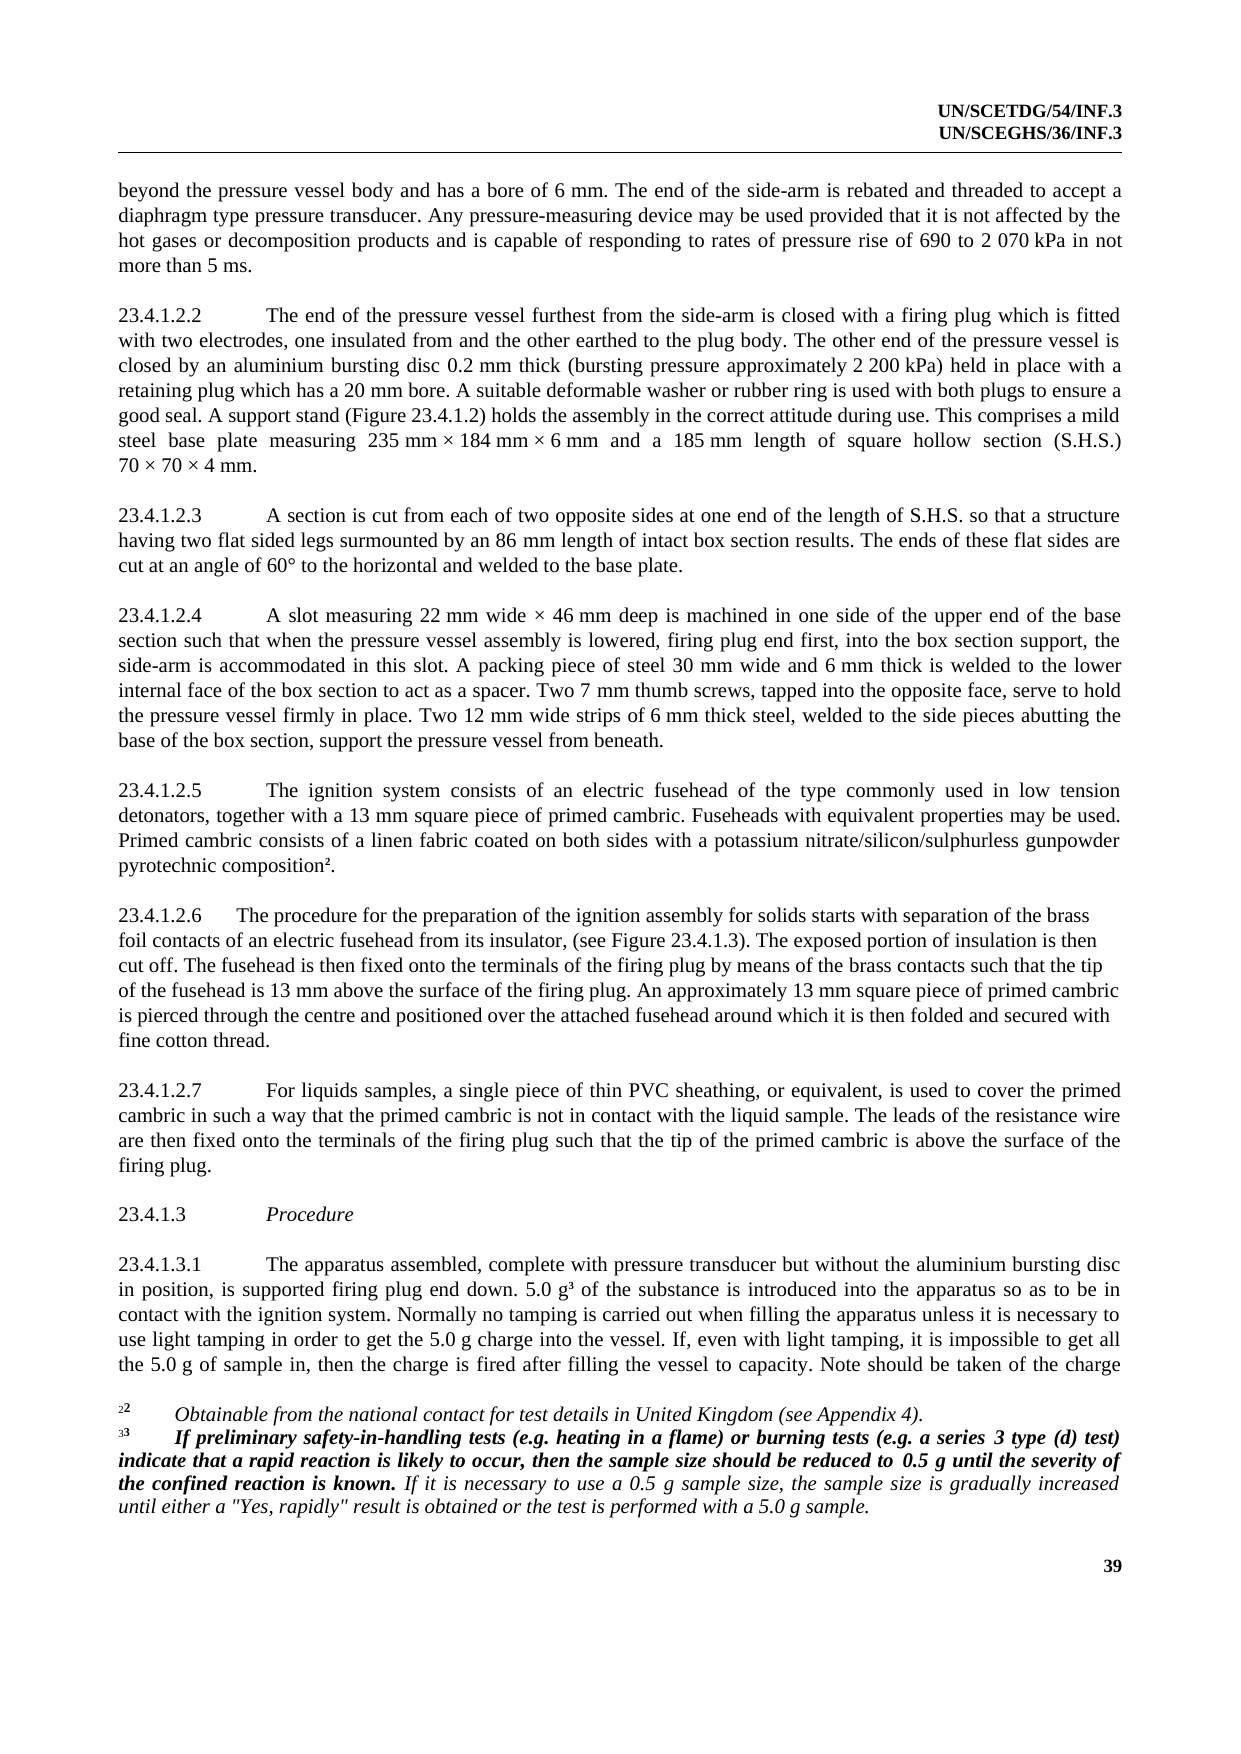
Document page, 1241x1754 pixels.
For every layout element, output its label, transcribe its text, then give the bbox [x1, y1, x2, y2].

text 23.4.1.2.4 A slot measuring 22 mm wide × 46 mm deep is machined in one side of the upper end of the base section such that when the pressure vessel assembly is lowered, firing plug end first, into the box section support, the side-arm is accommodated in this slot. A packing piece of steel 30 mm wide and 6 mm thick is welded to the lower internal face of the box section to act as a spacer. Two 7 mm thumb screws, tapped into the opposite face, serve to hold the pressure vessel firmly in place. Two 12 mm wide strips of 6 mm thick steel, welded to the side pieces abutting the base of the box section, support the pressure vessel from beneath. [118, 602, 1122, 752]
text 23.4.1.2.6 The procedure for the preparation of the ignition assembly for solids starts with separation of the brass foil contacts of an electric fusehead from its insulator, (see Figure 23.4.1.3). The exposed portion of insulation is then cut off. The fusehead is then fixed onto the terminals of the firing plug by means of the brass contacts such that the tip of the fusehead is 13 mm above the surface of the firing plug. An approximately 13 mm square piece of primed cambric is pierced through the centre and positioned over the attached fusehead around which it is then folded and secured with fine cotton thread. [118, 902, 1122, 1052]
text 23.4.1.2.7 For liquids samples, a single piece of thin PVC sheathing, or equivalent, is used to cover the primed cambric in such a way that the primed cambric is not in contact with the liquid sample. The leads of the resistance wire are then fixed onto the terminals of the firing plug such that the tip of the primed cambric is above the surface of the firing plug. [118, 1077, 1122, 1177]
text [118, 177, 1122, 277]
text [118, 1251, 1122, 1376]
subtitle 23.4.1.3 Procedure [118, 1202, 1122, 1226]
text 23.4.1.2.2 The end of the pressure vessel furthest from the side-arm is closed with a firing plug which is fitted with two electrodes, one insulated from and the other earthed to the plug body. The other end of the pressure vessel is closed by an aluminium bursting disc 0.2 mm thick (bursting pressure approximately 2 200 kPa) held in place with a retaining plug which has a 20 mm bore. A suitable deformable washer or rubber ring is used with both plugs to ensure a good seal. A support stand (Figure 23.4.1.2) holds the assembly in the correct attitude during use. This comprises a mild steel base plate measuring 235 mm × 184 mm × 6 mm and a 185 mm length of square hollow section (S.H.S.) 70 × 70 × 4 mm. [118, 302, 1122, 477]
text 23.4.1.2.5 The ignition system consists of an electric fusehead of the type commonly used in low tension detonators, together with a 13 mm square piece of primed cambric. Fuseheads with equivalent properties may be used. Primed cambric consists of a linen fabric coated on both sides with a potassium nitrate/silicon/sulphurless gunpowder pyrotechnic composition2. [118, 777, 1122, 877]
text 23.4.1.2.3 A section is cut from each of two opposite sides at one end of the length of S.H.S. so that a structure having two flat sided legs surmounted by an 86 mm length of intact box section results. The ends of these flat sides are cut at an angle of 60° to the horizontal and welded to the base plate. [118, 502, 1122, 577]
